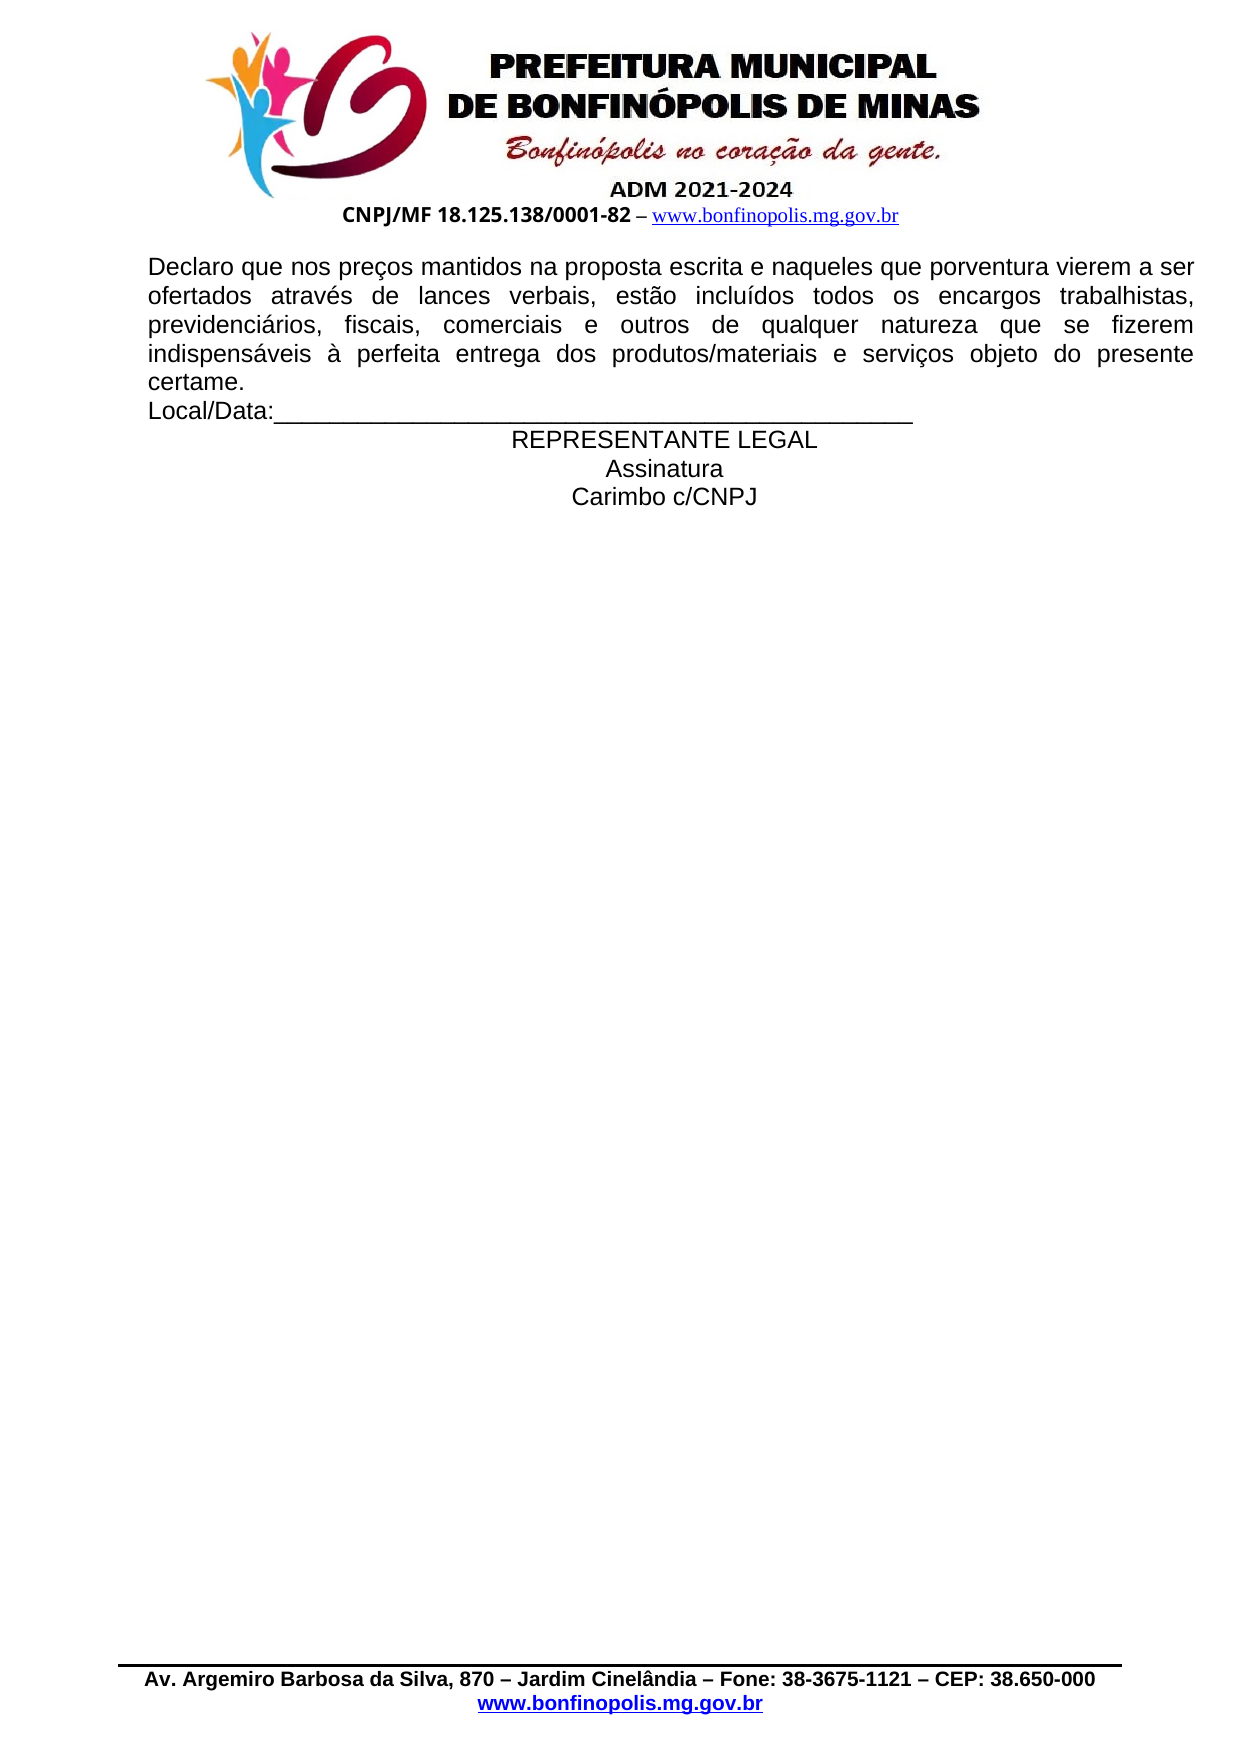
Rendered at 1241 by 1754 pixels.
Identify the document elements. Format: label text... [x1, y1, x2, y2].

text Carimbo c/CNPJ [118, 482, 1122, 511]
text Assinatura [118, 454, 1122, 482]
text Declaro que nos preços mantidos na proposta escrita e naqueles que porventura vierem a ser ofertados através de lances verbais, estão incluídos todos os encargos trabalhistas, previdenciários, fiscais, comerciais e outros de qualquer natureza que se fizerem indispensáveis à perfeita entrega dos produtos/materiais e serviços objeto do presente certame. [148, 252, 1196, 396]
picture [201, 29, 995, 200]
text Local/Data:______________________________________________ [148, 396, 1196, 425]
text REPRESENTANTE LEGAL [118, 425, 1122, 454]
